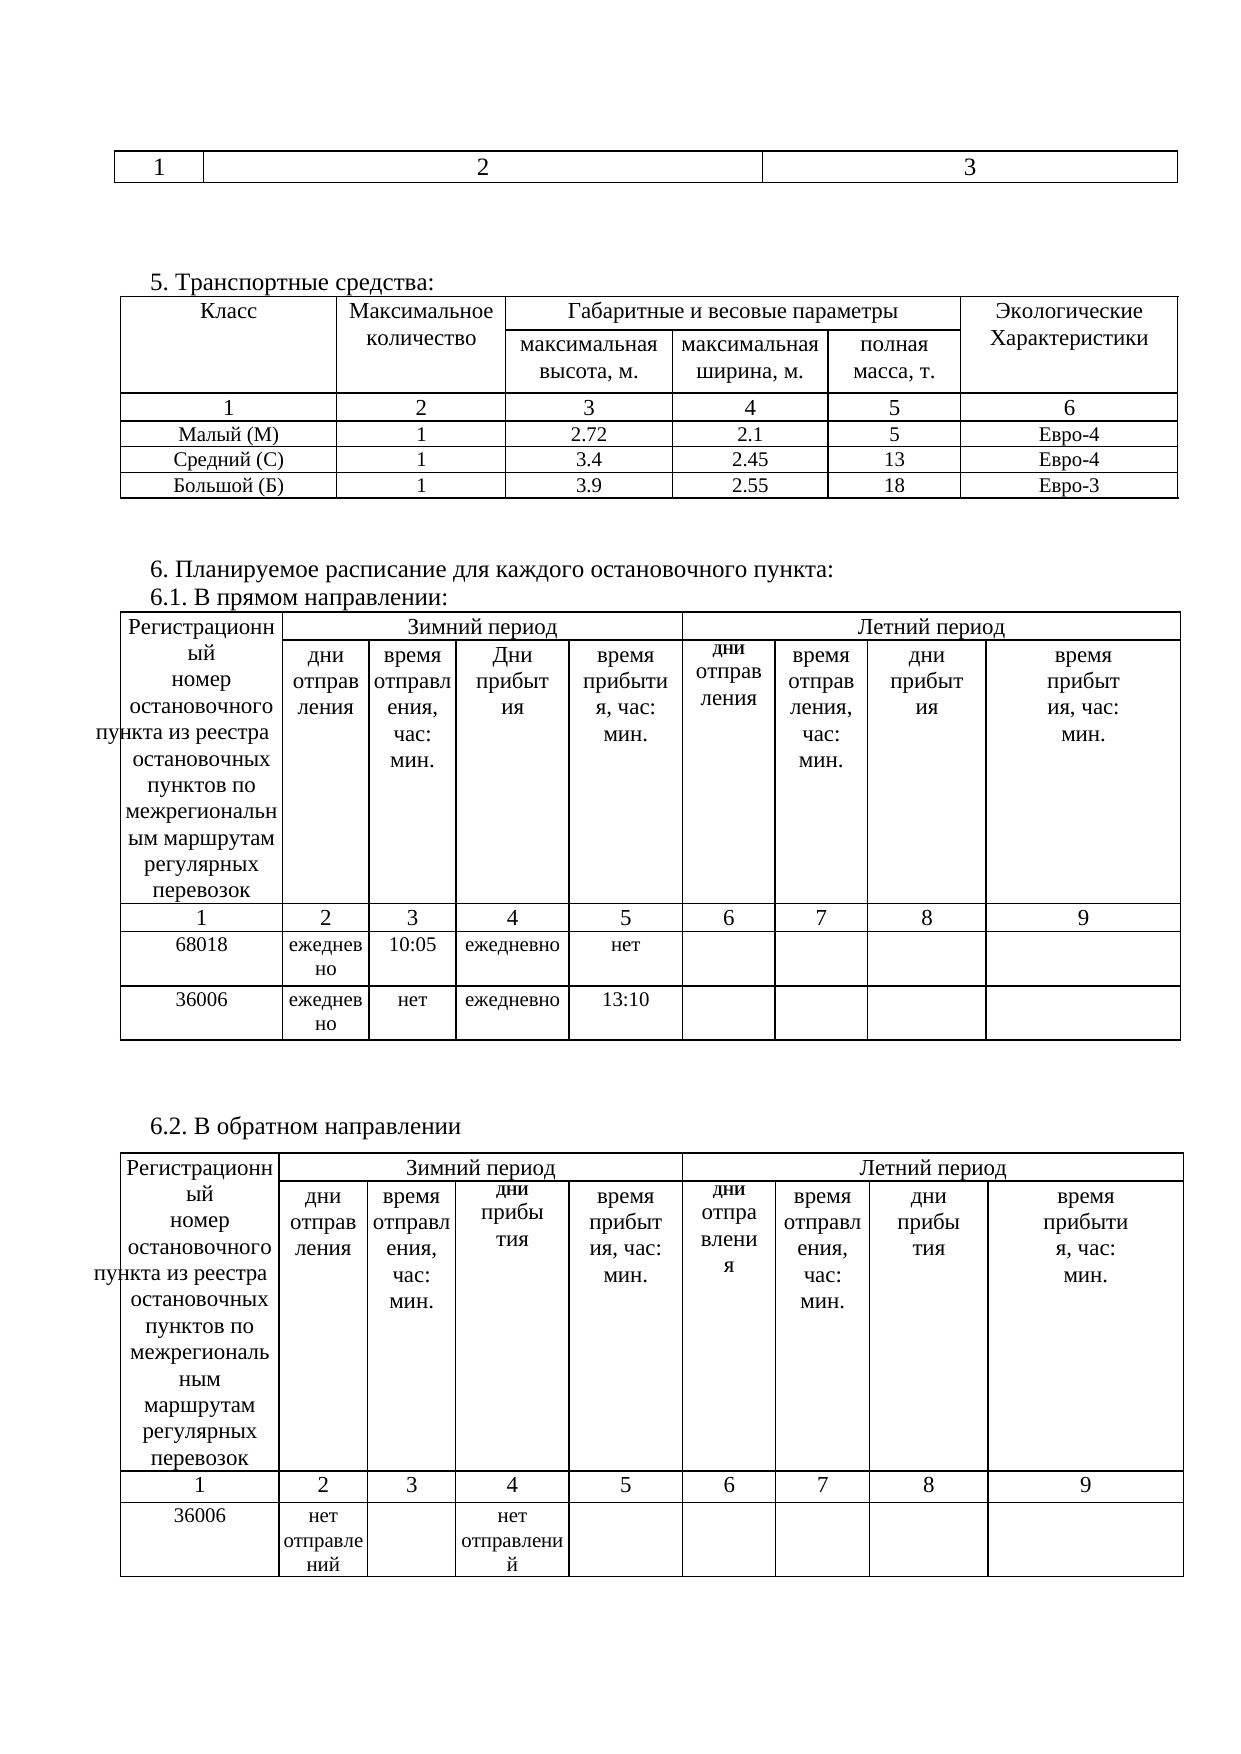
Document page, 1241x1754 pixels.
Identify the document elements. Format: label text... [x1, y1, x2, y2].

table_cell нет [570, 932, 682, 985]
table_cell ежедневно [283, 987, 368, 1039]
table_cell [776, 932, 867, 985]
table_cell [987, 932, 1180, 985]
table_cell 3 [370, 904, 455, 931]
table_cell 8 [870, 1472, 987, 1502]
table_cell 5 [829, 422, 960, 446]
table_cell [683, 1503, 775, 1576]
table_cell [776, 987, 867, 1039]
table_cell 2.45 [673, 447, 827, 471]
table_cell ежедневно [457, 932, 568, 985]
table_cell дни прибыт ия [868, 641, 985, 903]
table_cell нет [370, 987, 455, 1039]
table_cell 5 [570, 1472, 682, 1502]
table_cell время прибыт ия, час: мин. [570, 1182, 682, 1470]
text 5. Транспортные средства: [150, 267, 1090, 296]
table_cell 1 [121, 394, 336, 420]
table_cell Средний (С) [121, 447, 336, 471]
table_cell 3 [506, 394, 672, 420]
table_cell время прибыти я, час: мин. [570, 641, 682, 903]
table_cell [868, 932, 985, 985]
table_cell 1 [121, 1472, 278, 1502]
table_cell 2 [280, 1472, 367, 1502]
table_cell 1 [337, 473, 505, 497]
table_header Летний период [683, 613, 1180, 639]
table_cell 9 [989, 1472, 1183, 1502]
text 6.1. В прямом направлении: [150, 582, 1090, 611]
table_cell Евро-4 [961, 447, 1177, 471]
table_cell [368, 1503, 455, 1576]
table_cell время отправ ления, час: мин. [776, 641, 867, 903]
table_cell [870, 1503, 987, 1576]
table_cell максимальная ширина, м. [673, 331, 827, 392]
table_cell ДНИ отпра влени я [683, 1182, 775, 1470]
table_cell 36006 [121, 1503, 278, 1576]
table_cell 3 [763, 152, 1177, 181]
table_header Экологические Характеристики [961, 297, 1177, 392]
text 6.2. В обратном направлении [150, 1111, 1090, 1140]
table_cell ДНИ прибы тия [456, 1182, 568, 1470]
table_cell 3 [368, 1472, 455, 1502]
table_cell 1 [337, 422, 505, 446]
table_cell ДНИ отправ ления [683, 641, 774, 903]
table_cell 68018 [121, 932, 282, 985]
table_cell 7 [776, 1472, 869, 1502]
table_cell дни прибы тия [870, 1182, 987, 1470]
table_cell 5 [829, 394, 960, 420]
table_header Класс [121, 297, 336, 392]
table_cell 6 [961, 394, 1177, 420]
table_cell 18 [829, 473, 960, 497]
table_cell полная масса, т. [829, 331, 960, 392]
table_header Зимний период [283, 613, 682, 639]
table_cell Евро-4 [961, 422, 1177, 446]
table_header Габаритные и весовые параметры [506, 297, 960, 329]
table_cell 1 [115, 152, 203, 181]
table_cell [570, 1503, 682, 1576]
table_cell ежедневно [457, 987, 568, 1039]
table_cell время отправл ения, час: мин. [776, 1182, 869, 1470]
table_cell 2.55 [673, 473, 827, 497]
table_cell 2 [204, 152, 762, 181]
table_cell максимальная высота, м. [506, 331, 672, 392]
table_cell 1 [337, 447, 505, 471]
table_cell нет отправлений [456, 1503, 568, 1576]
table_cell время отправл ения, час: мин. [370, 641, 455, 903]
table_cell 6 [683, 1472, 775, 1502]
table_cell 1 [121, 904, 282, 931]
table_cell 3.9 [506, 473, 672, 497]
table_cell 6 [683, 904, 774, 931]
table_cell 2 [337, 394, 505, 420]
table_cell 2 [283, 904, 368, 931]
table_cell 2.1 [673, 422, 827, 446]
table_cell Дни прибыт ия [457, 641, 568, 903]
table_cell дни отправ ления [280, 1182, 367, 1470]
table_header Зимний период [280, 1154, 682, 1180]
table_cell [683, 987, 774, 1039]
table_cell 13:10 [570, 987, 682, 1039]
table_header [121, 1154, 278, 1470]
table_cell 7 [776, 904, 867, 931]
table_cell дни отправ ления [283, 641, 368, 903]
table_cell время прибыти я, час: мин. [989, 1182, 1183, 1470]
table_cell [868, 987, 985, 1039]
table_cell 9 [987, 904, 1180, 931]
table_header Летний период [683, 1154, 1183, 1180]
table_cell 3.4 [506, 447, 672, 471]
table_cell Малый (М) [121, 422, 336, 446]
table_cell [776, 1503, 869, 1576]
table_cell 5 [570, 904, 682, 931]
table_cell нет отправлений [280, 1503, 367, 1576]
table_cell 13 [829, 447, 960, 471]
table_cell [683, 932, 774, 985]
table_cell 4 [457, 904, 568, 931]
table_header Регистрационный номер остановочного пункта из реестра остановочных пунктов по межрегиональным маршрутам регулярных перевозок [121, 613, 282, 903]
table_cell время отправл ения, час: мин. [368, 1182, 455, 1470]
table_cell 36006 [121, 987, 282, 1039]
table_cell 4 [673, 394, 827, 420]
table_cell 10:05 [370, 932, 455, 985]
table_cell [987, 987, 1180, 1039]
table_header Максимальное количество [337, 297, 505, 392]
table_cell Евро-3 [961, 473, 1177, 497]
table_cell время прибыт ия, час: мин. [987, 641, 1180, 903]
text 6. Планируемое расписание для каждого остановочного пункта: [150, 554, 1090, 582]
table_cell ежедневно [283, 932, 368, 985]
table_cell 8 [868, 904, 985, 931]
table_cell 4 [456, 1472, 568, 1502]
table_cell [989, 1503, 1183, 1576]
table_cell Большой (Б) [121, 473, 336, 497]
table_cell 2.72 [506, 422, 672, 446]
